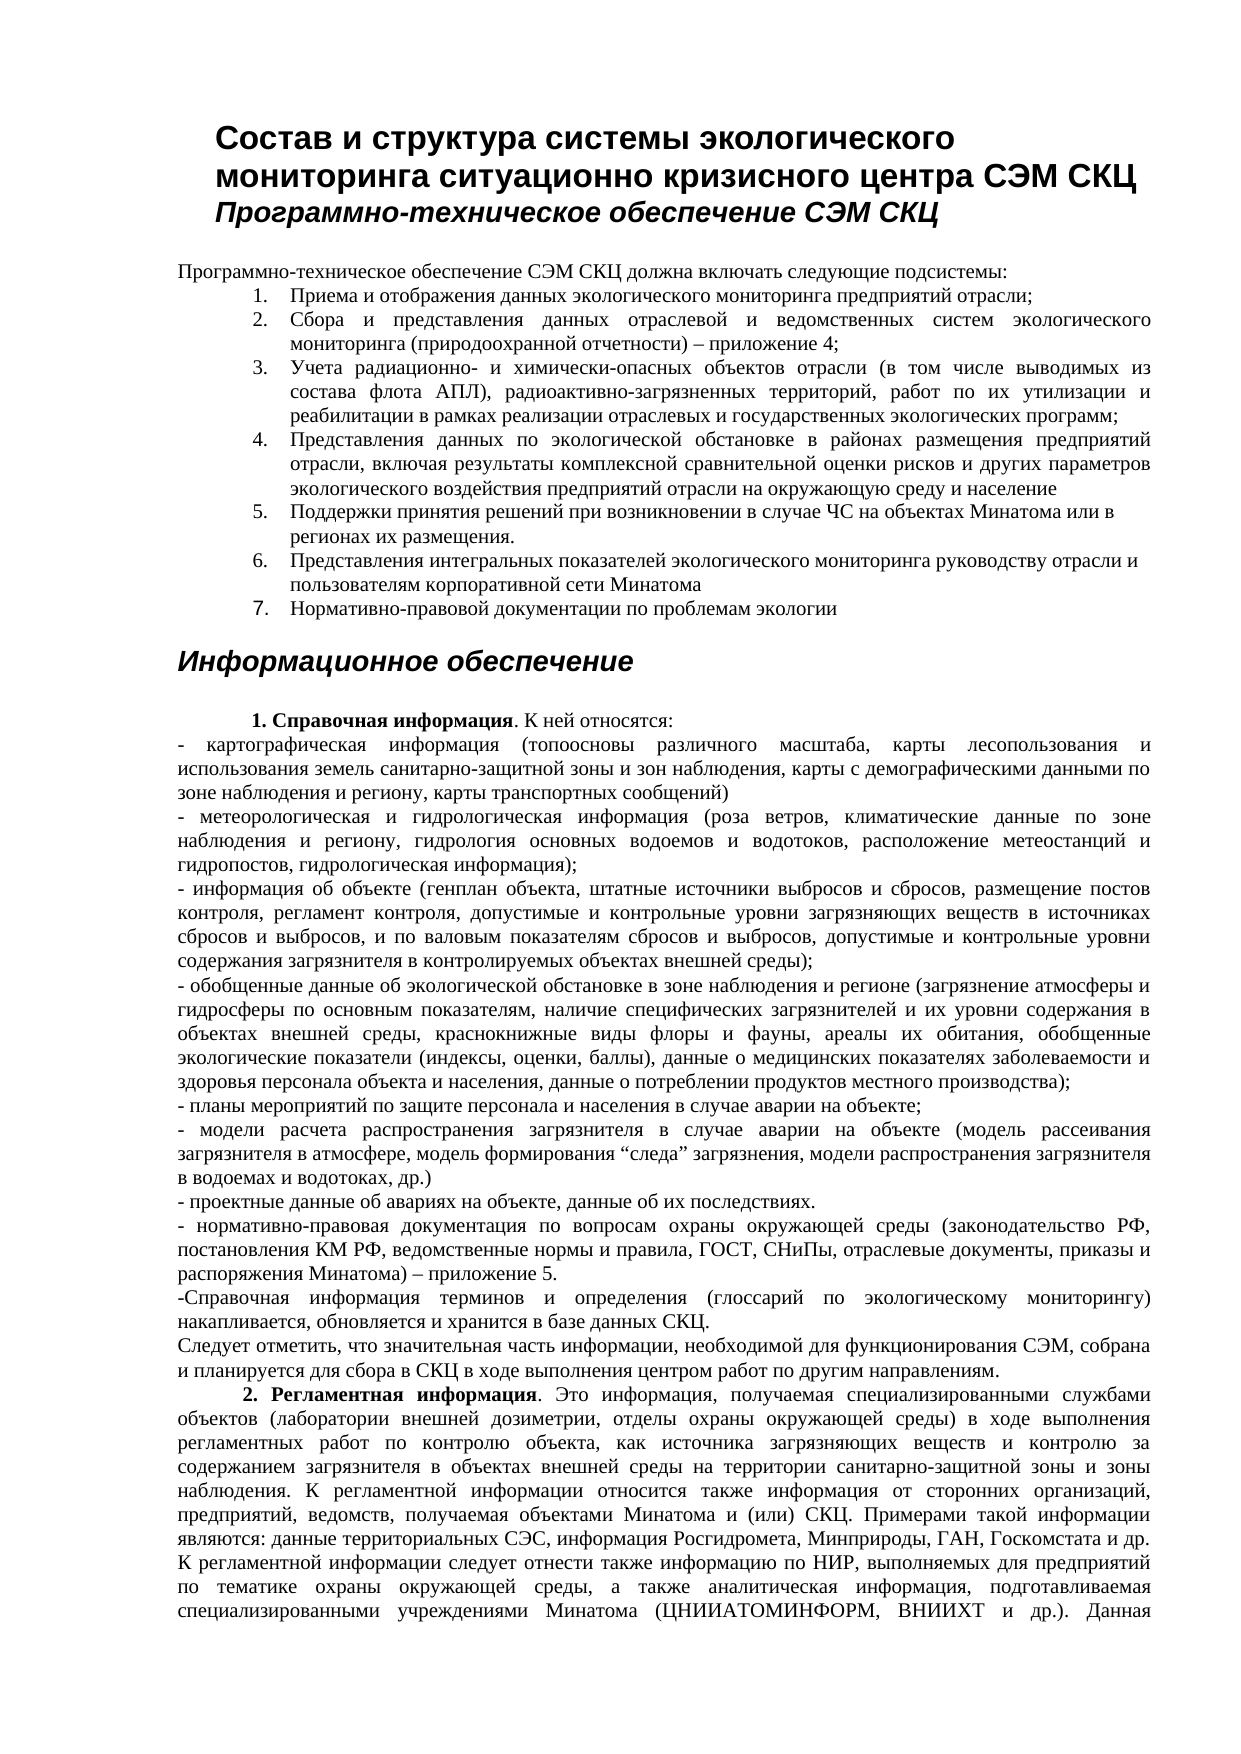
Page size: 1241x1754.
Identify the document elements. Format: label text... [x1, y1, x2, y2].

text Следует отметить, что значительная часть информации, необходимой для функционирования СЭМ, собрана и планируется для сбора в СКЦ в ходе выполнения центром работ по другим направлениям. [177, 1333, 1152, 1382]
text - проектные данные об авариях на объекте, данные об их последствиях. [177, 1189, 1152, 1213]
text 1. Справочная информация. К ней относятся: [177, 708, 1152, 732]
text - планы мероприятий по защите персонала и населения в случае аварии на объекте; [177, 1093, 1152, 1117]
text - информация об объекте (генплан объекта, штатные источники выбросов и сбросов, размещение постов контроля, регламент контроля, допустимые и контрольные уровни загрязняющих веществ в источниках сбросов и выбросов, и по валовым показателям сбросов и выбросов, допустимые и контрольные уровни содержания загрязнителя в контролируемых объектах внешней среды); [177, 876, 1152, 972]
text - картографическая информация (топоосновы различного масштаба, карты лесопользования и использования земель санитарно-защитной зоны и зон наблюдения, карты с демографическими данными по зоне наблюдения и региону, карты транспортных сообщений) [177, 732, 1152, 804]
list Представления данных по экологической обстановке в районах размещения предприятий отрасли, включая результаты комплексной сравнительной оценки рисков и других параметров экологического воздействия предприятий отрасли на окружающую среду и население [252, 427, 1152, 499]
list Приема и отображения данных экологического мониторинга предприятий отрасли; [252, 283, 1152, 307]
list Представления интегральных показателей экологического мониторинга руководству отрасли и пользователям корпоративной сети Минатома [252, 548, 1152, 596]
subtitle Информационное обеспечение [177, 644, 1152, 677]
text - модели расчета распространения загрязнителя в случае аварии на объекте (модель рассеивания загрязнителя в атмосфере, модель формирования “следа” загрязнения, модели распространения загрязнителя в водоемах и водотоках, др.) [177, 1117, 1152, 1189]
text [177, 1382, 1152, 1622]
subtitle Состав и структура системы экологического мониторинга ситуационно кризисного центра СЭМ СКЦ [215, 118, 1152, 195]
text - метеорологическая и гидрологическая информация (роза ветров, климатические данные по зоне наблюдения и региону, гидрология основных водоемов и водотоков, расположение метеостанций и гидропостов, гидрологическая информация); [177, 804, 1152, 876]
list Учета радиационно- и химически-опасных объектов отрасли (в том числе выводимых из состава флота АПЛ), радиоактивно-загрязненных территорий, работ по их утилизации и реабилитации в рамках реализации отраслевых и государственных экологических программ; [252, 355, 1152, 427]
list Поддержки принятия решений при возникновении в случае ЧС на объектах Минатома или в регионах их размещения. [252, 499, 1152, 548]
list Сбора и представления данных отраслевой и ведомственных систем экологического мониторинга (природоохранной отчетности) – приложение 4; [252, 307, 1152, 355]
list Нормативно-правовой документации по проблемам экологии [252, 596, 1152, 620]
text - обобщенные данные об экологической обстановке в зоне наблюдения и регионе (загрязнение атмосферы и гидросферы по основным показателям, наличие специфических загрязнителей и их уровни содержания в объектах внешней среды, краснокнижные виды флоры и фауны, ареалы их обитания, обобщенные экологические показатели (индексы, оценки, баллы), данные о медицинских показателях заболеваемости и здоровья персонала объекта и населения, данные о потреблении продуктов местного производства); [177, 972, 1152, 1093]
text - нормативно-правовая документация по вопросам охраны окружающей среды (законодательство РФ, постановления КМ РФ, ведомственные нормы и правила, ГОСТ, СНиПы, отраслевые документы, приказы и распоряжения Минатома) – приложение 5. [177, 1213, 1152, 1285]
subtitle Программно-техническое обеспечение СЭМ СКЦ [215, 195, 1152, 228]
text -Справочная информация терминов и определения (глоссарий по экологическому мониторингу) накапливается, обновляется и хранится в базе данных СКЦ. [177, 1285, 1152, 1333]
text Программно-техническое обеспечение СЭМ СКЦ должна включать следующие подсистемы: [177, 259, 1152, 283]
